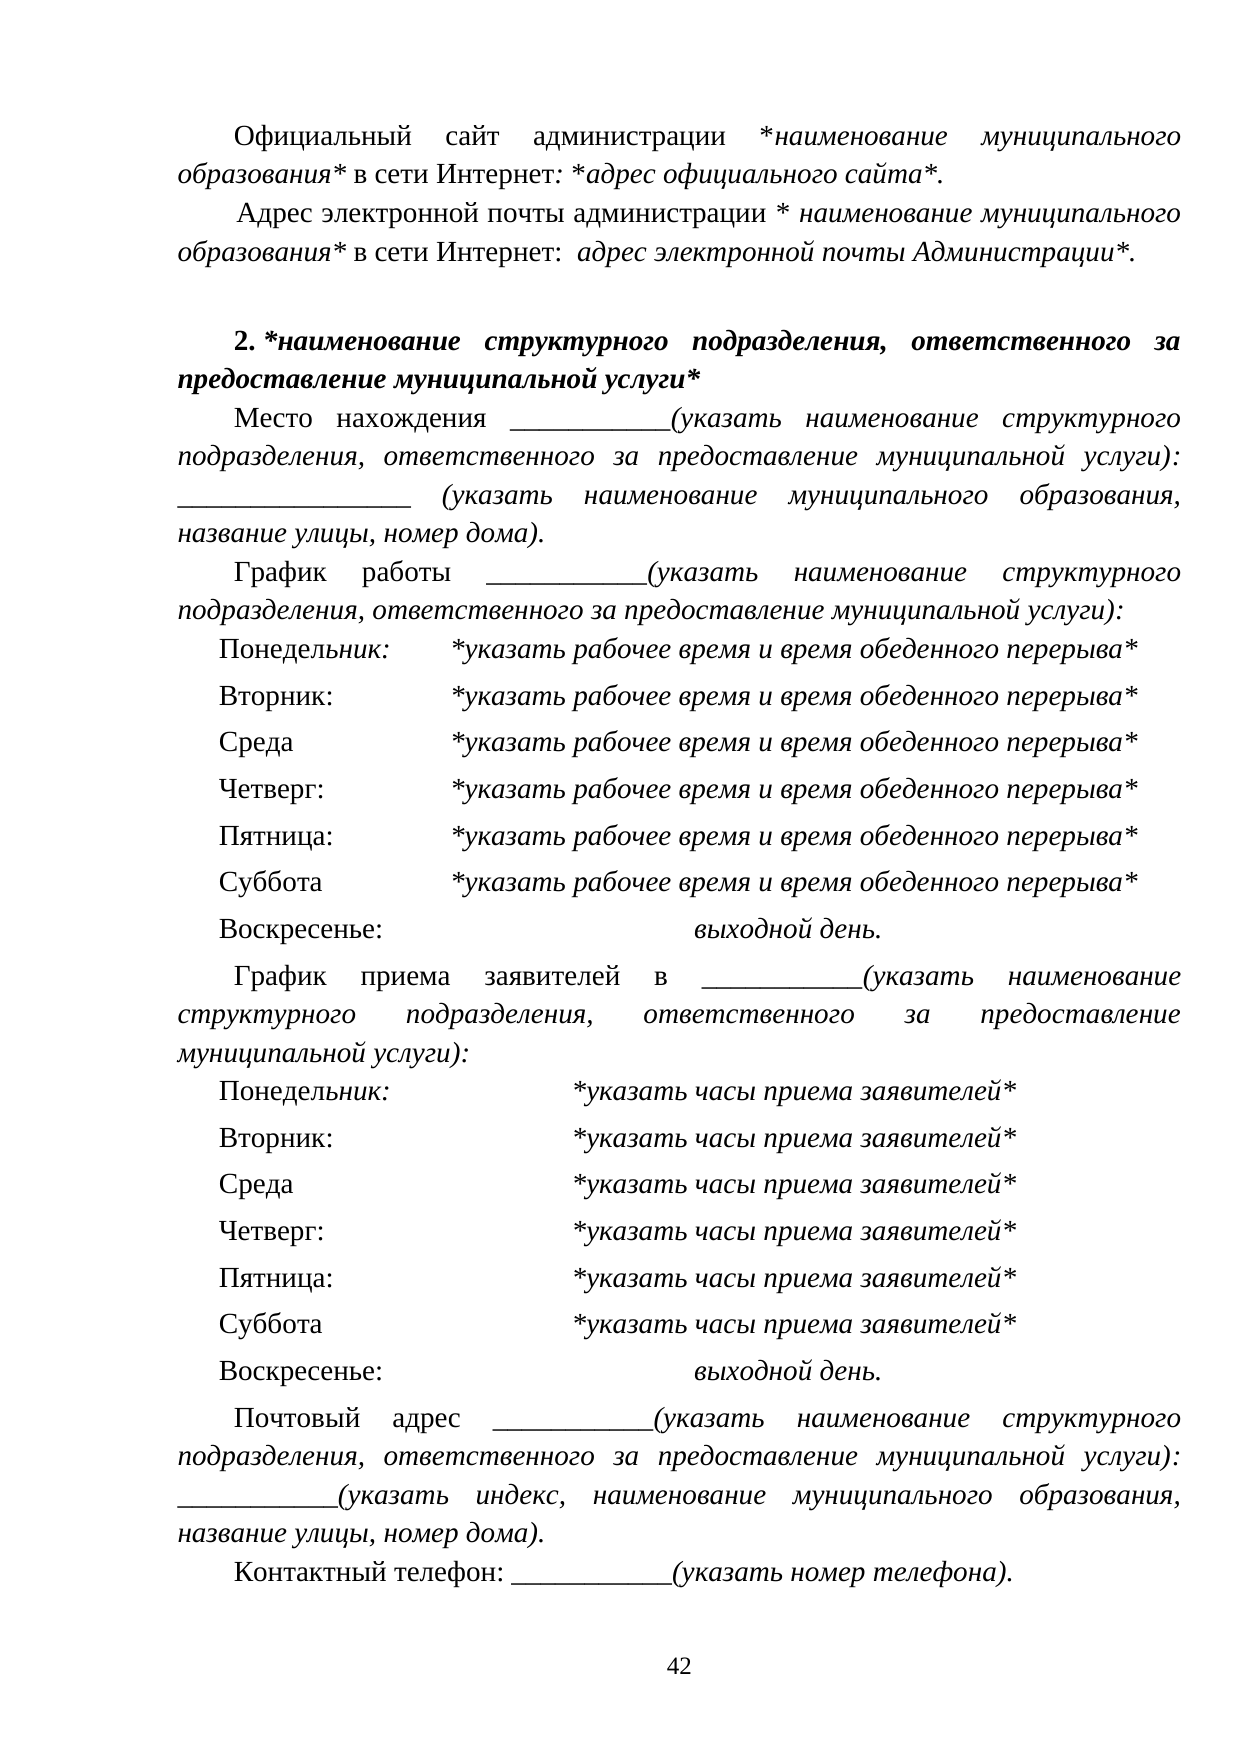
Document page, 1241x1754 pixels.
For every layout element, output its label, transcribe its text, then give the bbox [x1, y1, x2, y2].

table_cell Воскресенье: [207, 911, 425, 958]
table_cell Суббота [207, 864, 425, 911]
table_header Понедельник: [207, 1073, 425, 1120]
table_cell Суббота [207, 1307, 425, 1353]
table_cell Пятница: [207, 1260, 425, 1307]
table_cell Пятница: [207, 818, 425, 864]
table_cell *указать часы приема заявителей* [425, 1167, 1151, 1213]
table_cell *указать часы приема заявителей* [425, 1260, 1151, 1307]
table_cell *указать часы приема заявителей* [425, 1120, 1151, 1167]
table_cell *указать часы приема заявителей* [425, 1307, 1151, 1353]
table_cell Вторник: [207, 678, 425, 724]
text График приема заявителей в ___________(указать наименование структурного подразделения, ответственного за предоставление муниципальной услуги): [177, 958, 1181, 1068]
table_cell *указать рабочее время и время обеденного перерыва* [425, 864, 1151, 911]
text 2. *наименование структурного подразделения, ответственного за предоставление муниципальной услуги* [177, 323, 1181, 395]
text Почтовый адрес ___________(указать наименование структурного подразделения, ответственного за предоставление муниципальной услуги): ___________(указать индекс, наименование муниципального образования, название улицы, номер дома). [177, 1400, 1181, 1549]
table_cell *указать часы приема заявителей* [425, 1213, 1151, 1260]
table_cell *указать рабочее время и время обеденного перерыва* [425, 724, 1151, 771]
text Контактный телефон: ___________(указать номер телефона). [177, 1554, 1181, 1588]
table_cell Четверг: [207, 771, 425, 818]
table_header Понедельник: [207, 631, 425, 678]
table_cell Среда [207, 724, 425, 771]
table_header *указать рабочее время и время обеденного перерыва* [425, 631, 1151, 678]
table_cell Воскресенье: [207, 1353, 425, 1400]
table_cell Среда [207, 1167, 425, 1213]
table_cell *указать рабочее время и время обеденного перерыва* [425, 818, 1151, 864]
table_cell выходной день. [425, 1353, 1151, 1400]
table_cell *указать рабочее время и время обеденного перерыва* [425, 771, 1151, 818]
text Официальный сайт администрации *наименование муниципального образования* в сети Интернет: *адрес официального сайта*. [177, 118, 1181, 190]
text График работы ___________(указать наименование структурного подразделения, ответственного за предоставление муниципальной услуги): [177, 554, 1181, 626]
table_cell Четверг: [207, 1213, 425, 1260]
table_cell выходной день. [425, 911, 1151, 958]
table_cell *указать рабочее время и время обеденного перерыва* [425, 678, 1151, 724]
text Место нахождения ___________(указать наименование структурного подразделения, ответственного за предоставление муниципальной услуги): ________________ (указать наименование муниципального образования, название улицы, номер дома). [177, 400, 1181, 549]
table_header *указать часы приема заявителей* [425, 1073, 1151, 1120]
text Адрес электронной почты администрации * наименование муниципального образования* в сети Интернет: адрес электронной почты Администрации*. [177, 195, 1181, 267]
table_cell Вторник: [207, 1120, 425, 1167]
